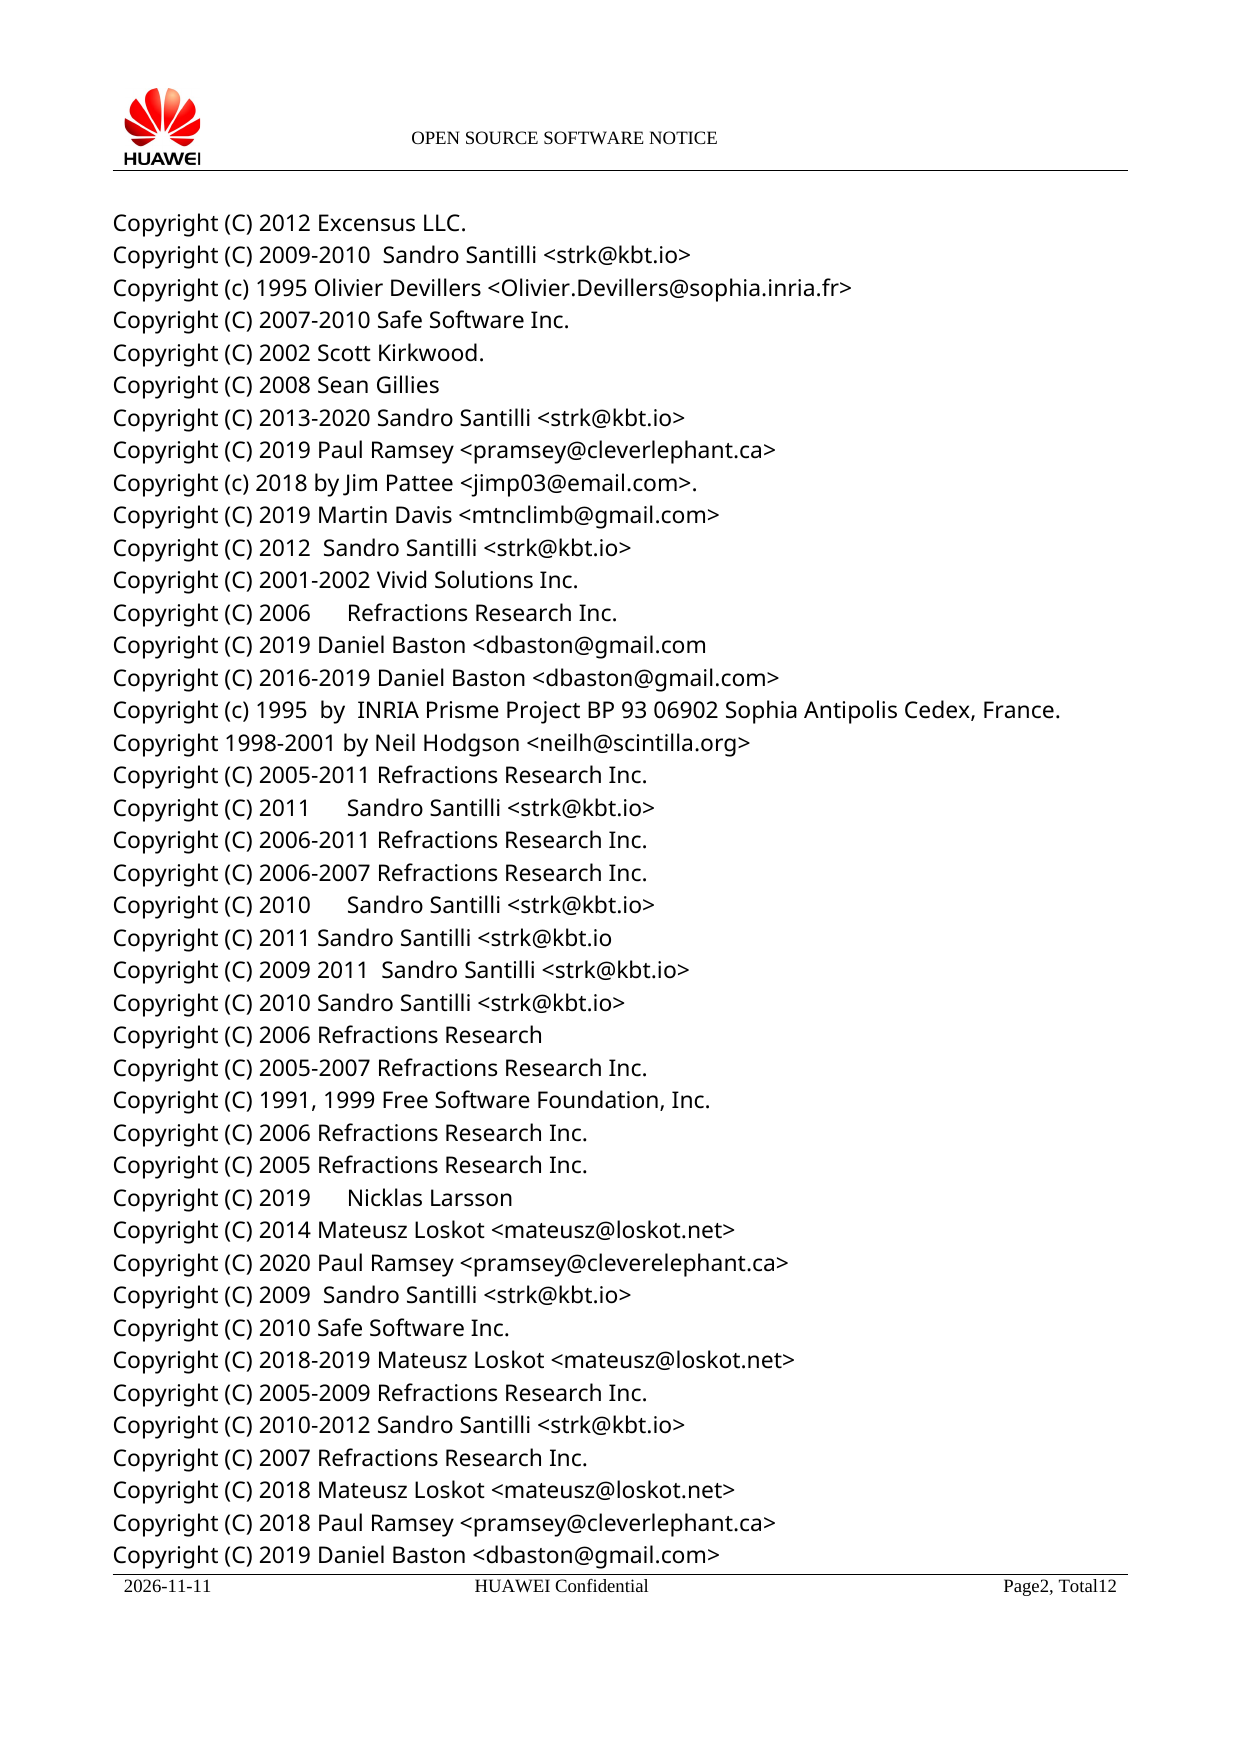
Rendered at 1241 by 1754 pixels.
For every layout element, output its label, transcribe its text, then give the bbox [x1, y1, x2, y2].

picture [124, 88, 201, 165]
